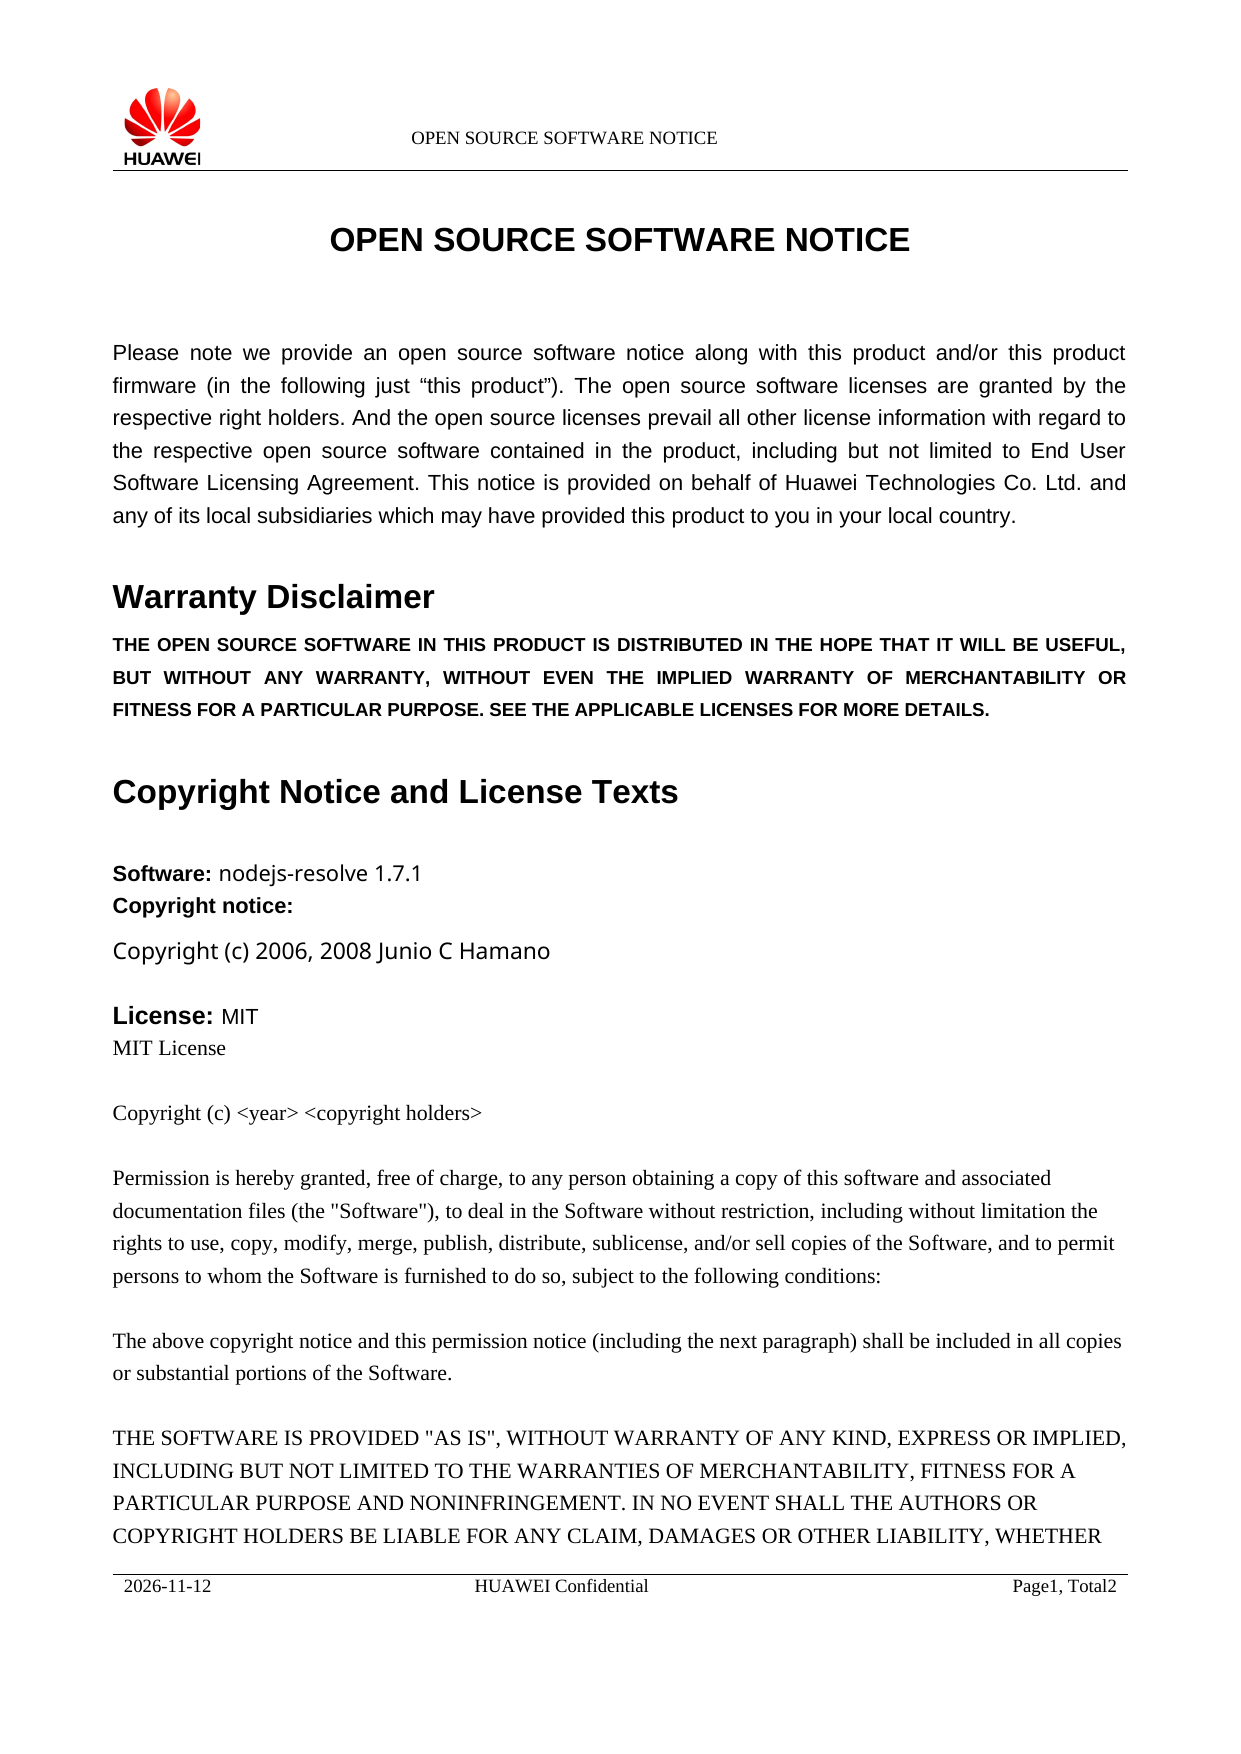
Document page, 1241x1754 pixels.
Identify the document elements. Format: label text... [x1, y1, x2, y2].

text Please note we provide an open source software notice along with this product and/or this product firmware (in the following just “this product”). The open source software licenses are granted by the respective right holders. And the open source licenses prevail all other license information with regard to the respective open source software contained in the product, including but not limited to End User Software Licensing Agreement. This notice is provided on behalf of Huawei Technologies Co. Ltd. and any of its local subsidiaries which may have provided this product to you in your local country. [112, 336, 1128, 531]
text License: MIT [112, 999, 1128, 1031]
text Warranty Disclaimer [112, 564, 1128, 629]
title Software: nodejs-resolve 1.7.1 [112, 856, 1128, 889]
text OPEN SOURCE SOFTWARE NOTICE [112, 206, 1128, 271]
text Copyright Notice and License Texts [112, 759, 1128, 824]
text The open source software in this product is distributed in the hope that it will be useful, but WITHOUT ANY WARRANTY, without even the implied warranty of MERCHANTABILITY or FITNESS FOR A PARTICULAR PURPOSE. See the applicable licenses for more details. [112, 629, 1128, 726]
picture [124, 88, 201, 165]
text Copyright notice: [112, 889, 1128, 921]
text Copyright (c) 2006, 2008 Junio C Hamano [112, 934, 1128, 999]
